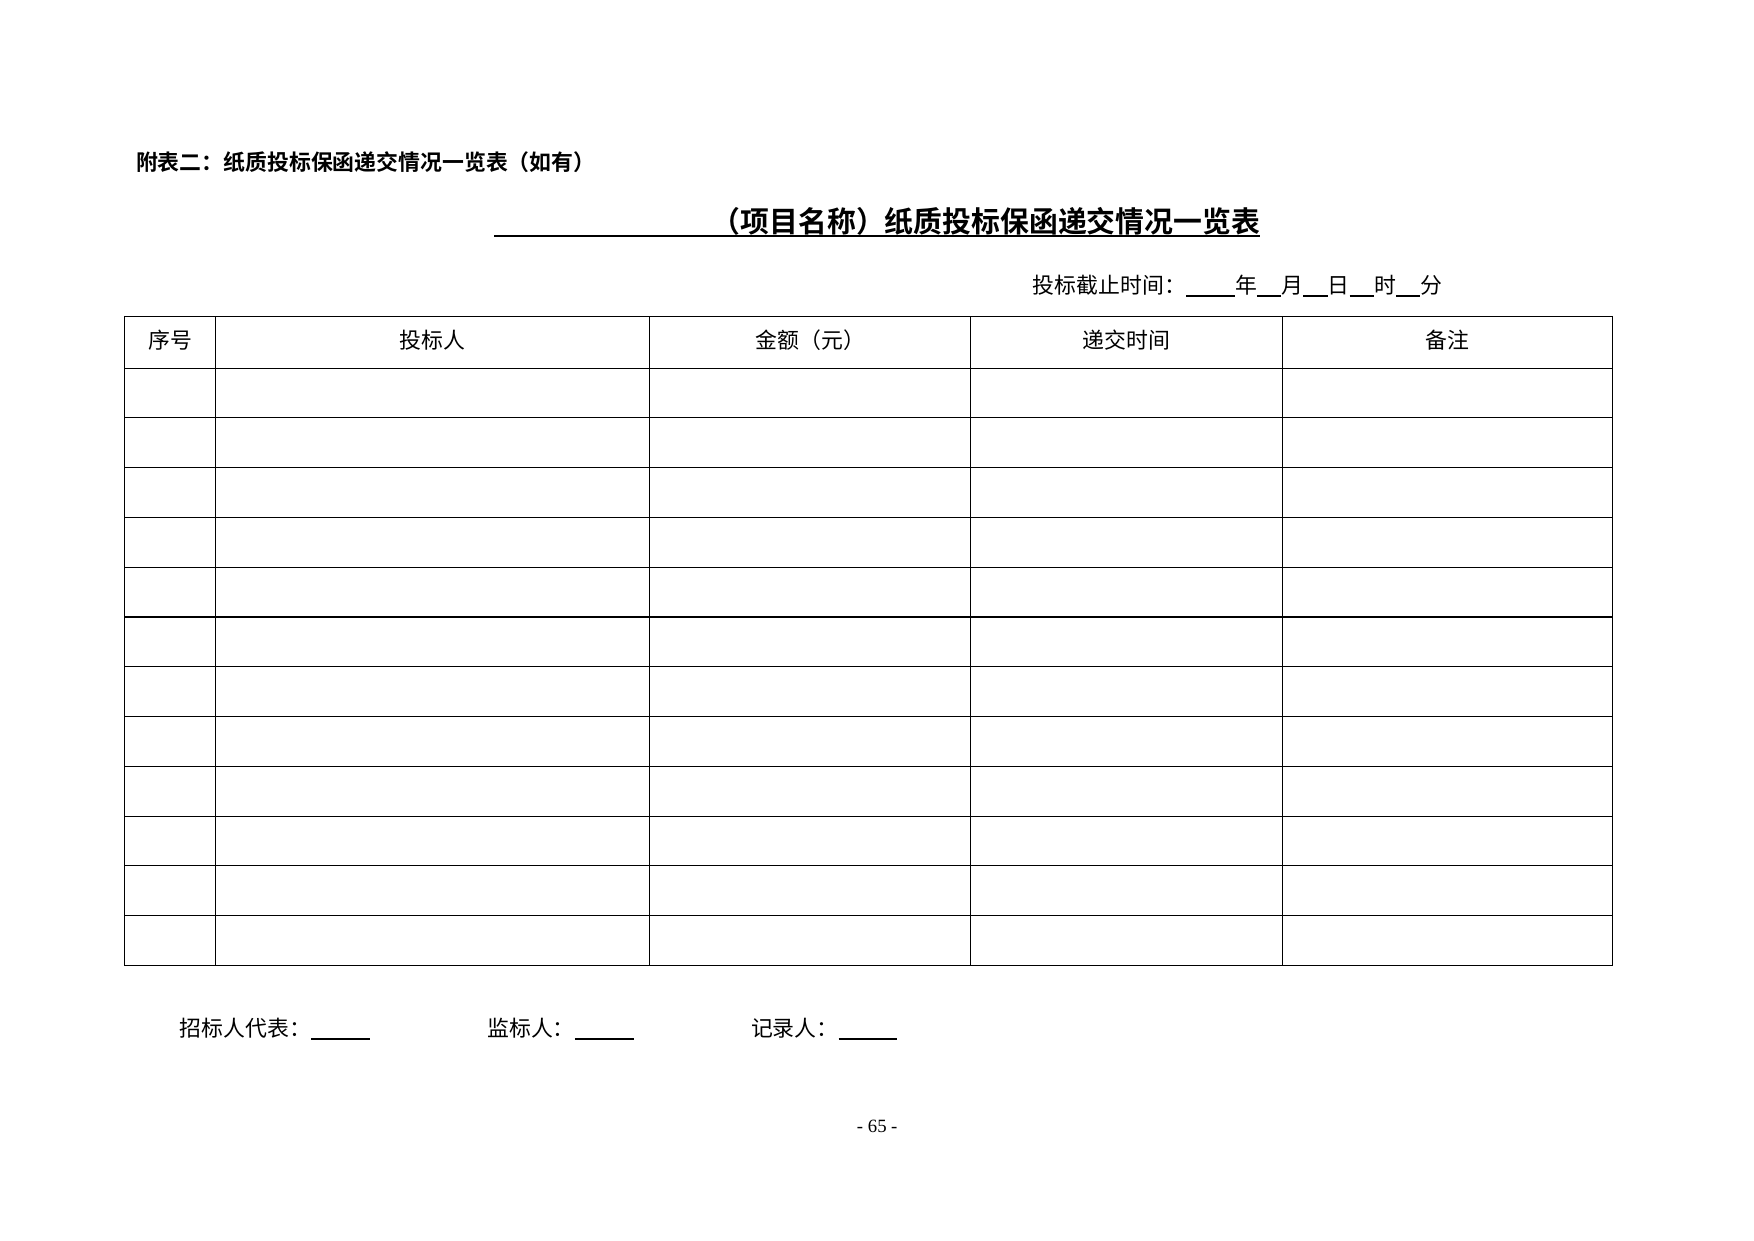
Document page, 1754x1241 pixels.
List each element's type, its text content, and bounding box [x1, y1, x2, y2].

table_cell [971, 667, 1282, 716]
text （项目名称）纸质投标保函递交情况一览表 [136, 198, 1618, 241]
table_cell [650, 767, 970, 816]
table_cell [1283, 518, 1612, 567]
table_cell [1283, 767, 1612, 816]
text 投标截止时间： 年 月 日 时 分 [136, 268, 1618, 300]
table_cell [1283, 418, 1612, 467]
table_cell [125, 717, 215, 766]
table_cell [1283, 667, 1612, 716]
table_cell [971, 916, 1282, 965]
table_cell [650, 717, 970, 766]
table_cell [1283, 468, 1612, 517]
table_cell [650, 866, 970, 915]
table_cell [1283, 817, 1612, 865]
table_cell [216, 468, 649, 517]
table_cell [125, 518, 215, 567]
table_cell [650, 568, 970, 616]
table_cell [125, 468, 215, 517]
table_cell [216, 916, 649, 965]
table_cell [971, 767, 1282, 816]
table_cell [216, 767, 649, 816]
table_cell [971, 468, 1282, 517]
table_cell [125, 568, 215, 616]
table_cell [216, 568, 649, 616]
table_cell [971, 568, 1282, 616]
table_cell [650, 916, 970, 965]
table_cell [125, 667, 215, 716]
table_cell [971, 518, 1282, 567]
text 附表二：纸质投标保函递交情况一览表（如有） [136, 144, 1618, 176]
table_cell [971, 618, 1282, 666]
table_cell [650, 418, 970, 467]
table_cell [1283, 866, 1612, 915]
table_header 序号 [125, 317, 215, 367]
table_cell [650, 817, 970, 865]
table_cell [971, 866, 1282, 915]
table_cell [216, 866, 649, 915]
table_cell [216, 369, 649, 417]
table_cell [971, 817, 1282, 865]
table_cell [971, 418, 1282, 467]
table_cell [125, 369, 215, 417]
table_cell [216, 667, 649, 716]
table_cell [1283, 369, 1612, 417]
table_cell [650, 667, 970, 716]
table_cell [650, 369, 970, 417]
table_cell [650, 518, 970, 567]
table_cell [125, 618, 215, 666]
table_header 投标人 [216, 317, 649, 367]
table_cell [216, 717, 649, 766]
table_cell [216, 817, 649, 865]
table_cell [971, 369, 1282, 417]
table_cell [216, 518, 649, 567]
table_header 金额（元） [650, 317, 970, 367]
table_cell [1283, 618, 1612, 666]
table_cell [650, 468, 970, 517]
table_cell [125, 418, 215, 467]
table_cell [216, 418, 649, 467]
table_cell [650, 618, 970, 666]
table_cell [125, 767, 215, 816]
table_cell [125, 916, 215, 965]
table_cell [1283, 916, 1612, 965]
table_cell [216, 618, 649, 666]
table_header 备注 [1283, 317, 1612, 367]
table_cell [125, 817, 215, 865]
table_cell [1283, 717, 1612, 766]
table_cell [125, 866, 215, 915]
table_cell [1283, 568, 1612, 616]
table_header 递交时间 [971, 317, 1282, 367]
table_cell [971, 717, 1282, 766]
text 招标人代表： 监标人： 记录人： [136, 1011, 1618, 1042]
